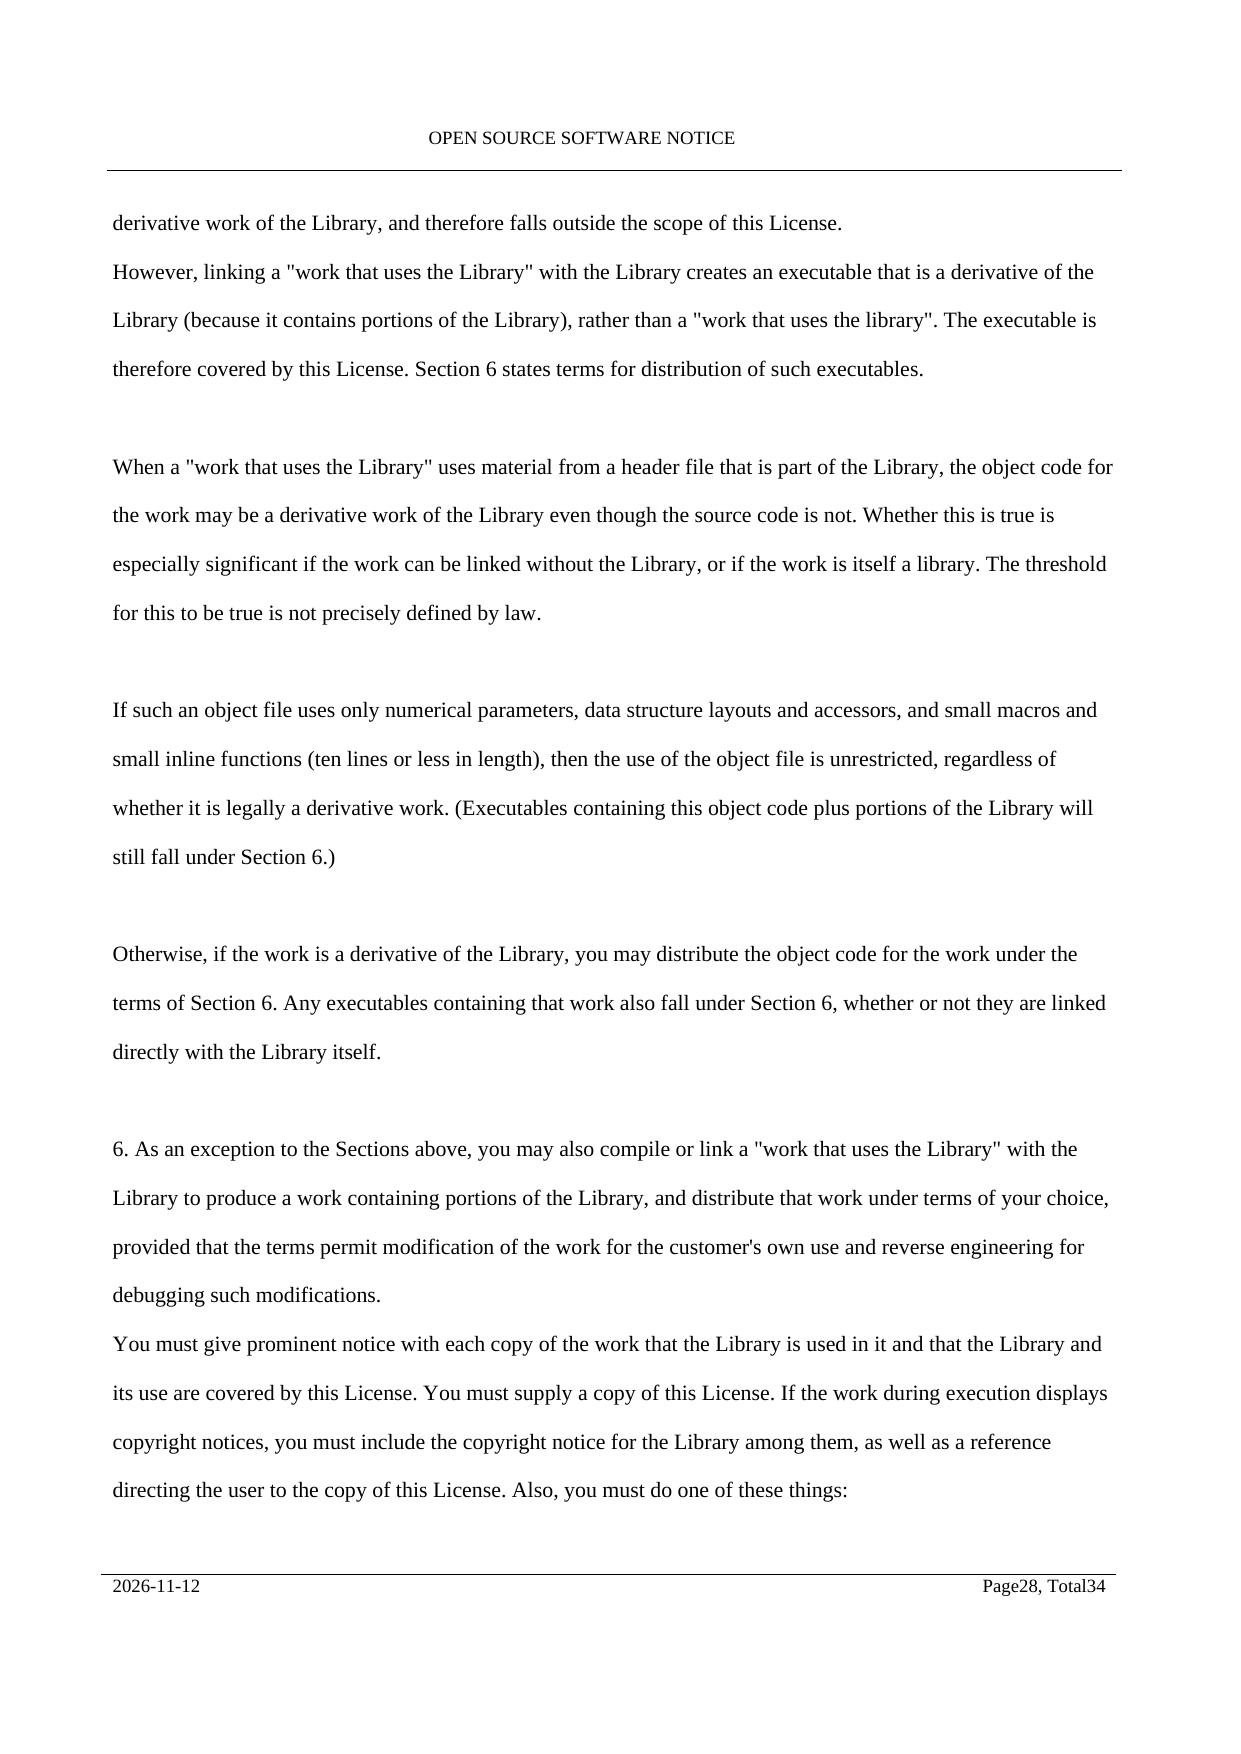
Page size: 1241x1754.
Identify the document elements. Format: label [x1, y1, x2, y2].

text [112, 206, 1128, 1506]
